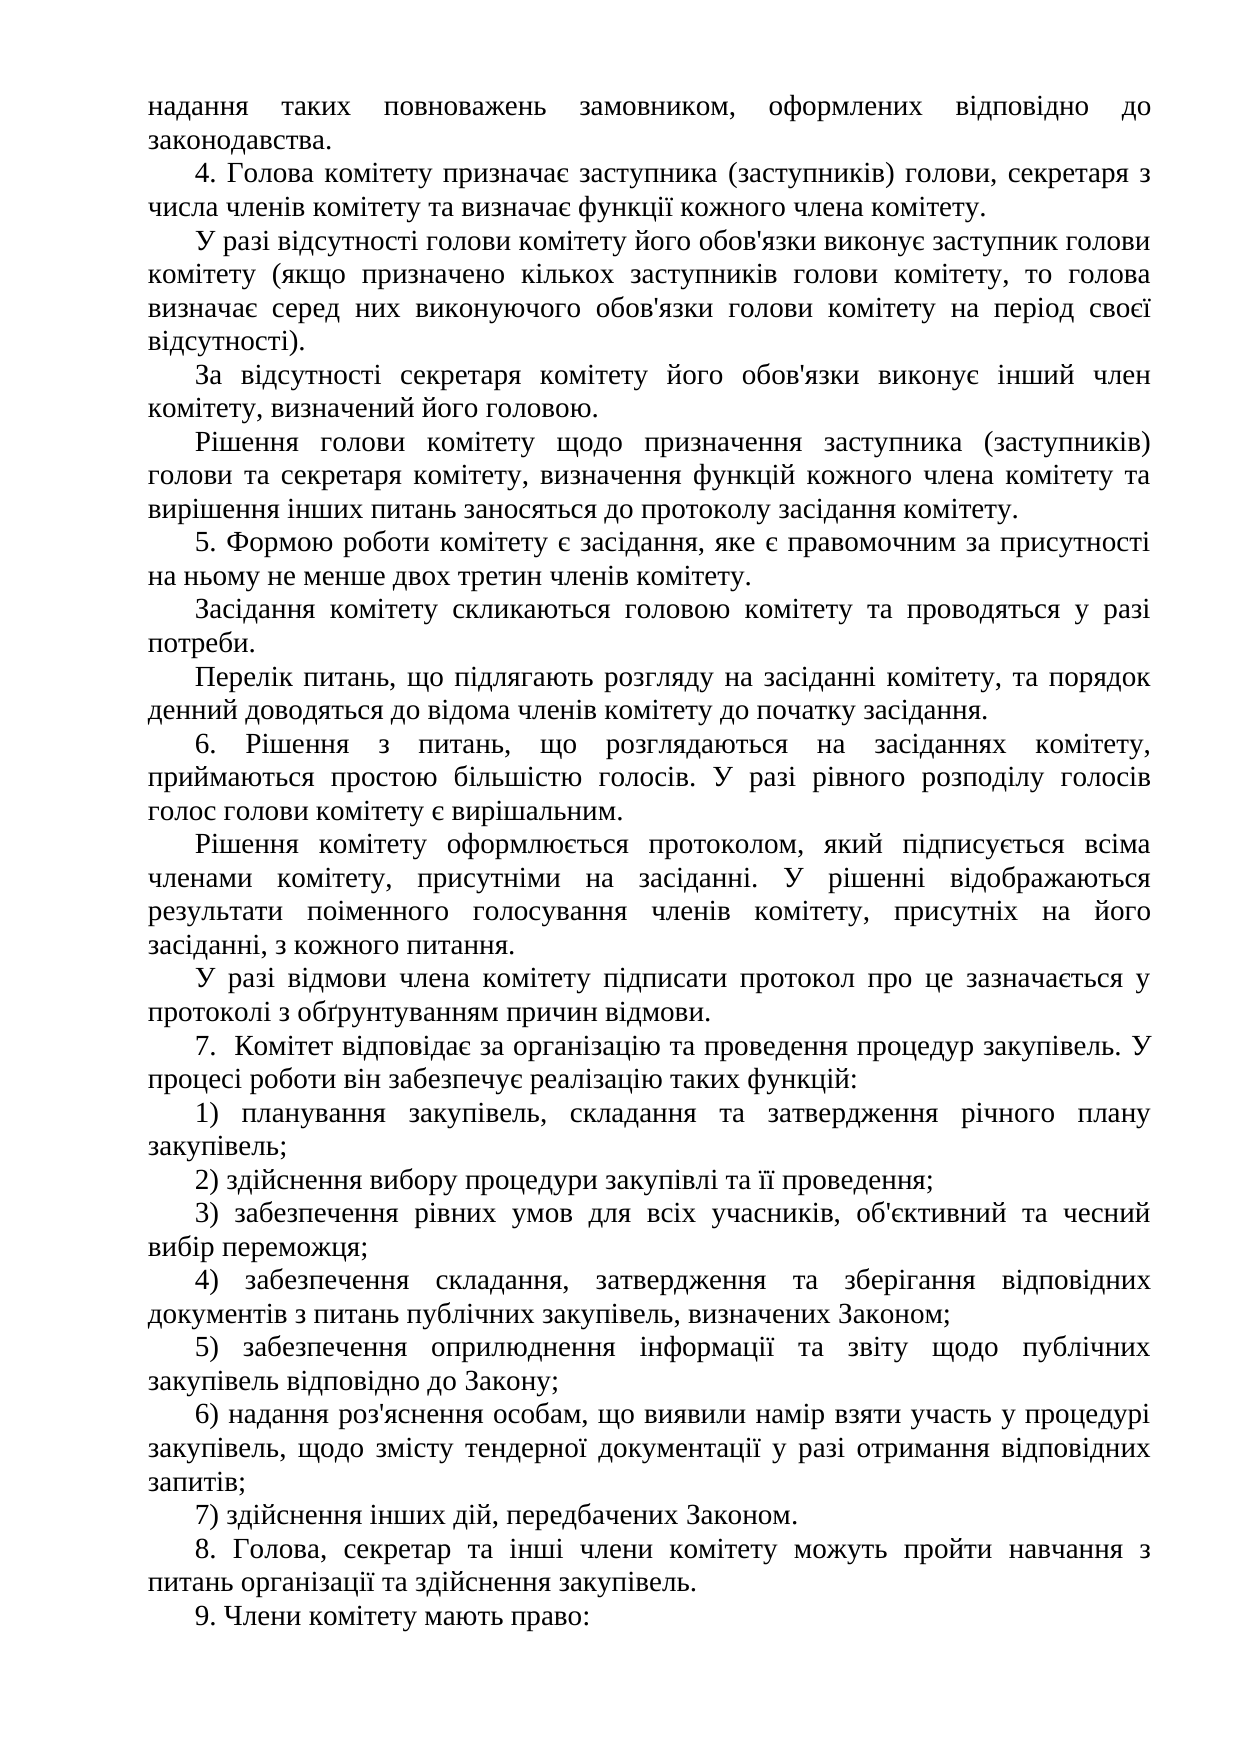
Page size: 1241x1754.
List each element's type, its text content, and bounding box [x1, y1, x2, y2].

text Рішення комітету оформлюється протоколом, який підписується всіма членами комітету, присутніми на засіданні. У рішенні відображаються результати поіменного голосування членів комітету, присутніх на його засіданні, з кожного питання. [148, 826, 1152, 961]
text 3) забезпечення рівних умов для всіх учасників, об'єктивний та чесний вибір переможця; [148, 1195, 1152, 1262]
text 6) надання роз'яснення особам, що виявили намір взяти участь у процедурі закупівель, щодо змісту тендерної документації у разі отримання відповідних запитів; [148, 1397, 1152, 1497]
text 4. Голова комітету призначає заступника (заступників) голови, секретаря з числа членів комітету та визначає функції кожного члена комітету. [148, 156, 1152, 223]
text 9. Члени комітету мають право: [148, 1598, 1152, 1631]
text 6. Рішення з питань, що розглядаються на засіданнях комітету, приймаються простою більшістю голосів. У разі рівного розподілу голосів голос голови комітету є вирішальним. [148, 726, 1152, 826]
text 5) забезпечення оприлюднення інформації та звіту щодо публічних закупівель відповідно до Закону; [148, 1329, 1152, 1397]
text У разі відмови члена комітету підписати протокол про це зазначається у протоколі з обґрунтуванням причин відмови. [148, 961, 1152, 1028]
text У разі відсутності голови комітету його обов'язки виконує заступник голови комітету (якщо призначено кількох заступників голови комітету, то голова визначає серед них виконуючого обов'язки голови комітету на період своєї відсутності). [148, 223, 1152, 357]
text 7. Комітет відповідає за організацію та проведення процедур закупівель. У процесі роботи він забезпечує реалізацію таких функцій: [148, 1028, 1152, 1095]
text 1) планування закупівель, складання та затвердження річного плану закупівель; [148, 1095, 1152, 1162]
text 5. Формою роботи комітету є засідання, яке є правомочним за присутності на ньому не менше двох третин членів комітету. [148, 524, 1152, 592]
text 8. Голова, секретар та інші члени комітету можуть пройти навчання з питань організації та здійснення закупівель. [148, 1531, 1152, 1598]
text Засідання комітету скликаються головою комітету та проводяться у разі потреби. [148, 592, 1152, 659]
text За відсутності секретаря комітету його обов'язки виконує інший член комітету, визначений його головою. [148, 357, 1152, 424]
text Перелік питань, що підлягають розгляду на засіданні комітету, та порядок денний доводяться до відома членів комітету до початку засідання. [148, 659, 1152, 726]
text 7) здійснення інших дій, передбачених Законом. [148, 1497, 1152, 1531]
text Рішення голови комітету щодо призначення заступника (заступників) голови та секретаря комітету, визначення функцій кожного члена комітету та вирішення інших питань заносяться до протоколу засідання комітету. [148, 424, 1152, 524]
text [148, 88, 1152, 156]
text 2) здійснення вибору процедури закупівлі та її проведення; [148, 1162, 1152, 1195]
text 4) забезпечення складання, затвердження та зберігання відповідних документів з питань публічних закупівель, визначених Законом; [148, 1262, 1152, 1329]
